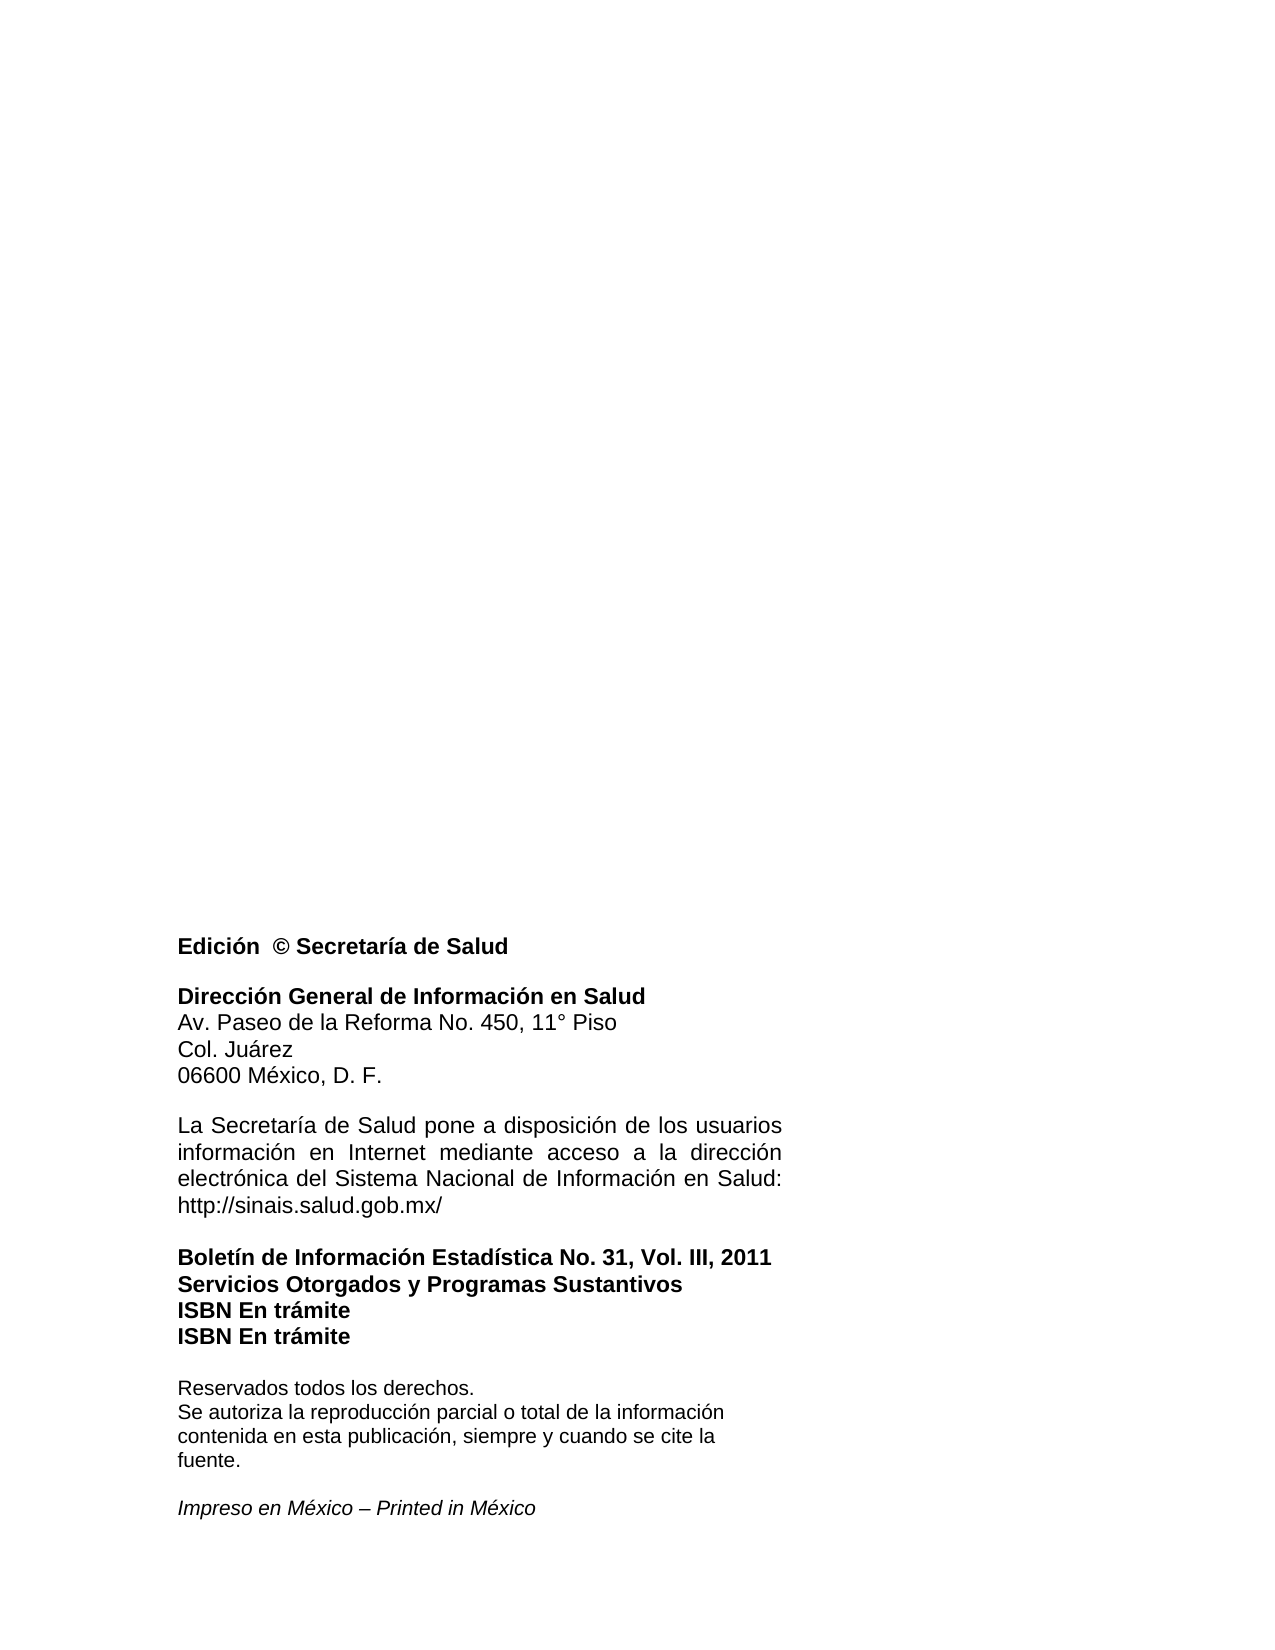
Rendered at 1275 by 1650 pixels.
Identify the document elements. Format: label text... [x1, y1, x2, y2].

text Impreso en México – Printed in México [177, 1496, 783, 1520]
text Boletín de Información Estadística No. 31, Vol. III, 2011 [177, 1244, 797, 1271]
text Reservados todos los derechos. [177, 1376, 753, 1400]
text Av. Paseo de la Reforma No. 450, 11° Piso [177, 1009, 783, 1036]
text Servicios Otorgados y Programas Sustantivos [177, 1271, 797, 1297]
text 06600 México, D. F. [177, 1062, 783, 1112]
text ISBN En trámite [177, 1323, 783, 1350]
text Dirección General de Información en Salud [177, 983, 783, 1009]
text ISBN En trámite [177, 1297, 783, 1323]
text Col. Juárez [177, 1036, 783, 1062]
text La Secretaría de Salud pone a disposición de los usuarios información en Internet mediante acceso a la dirección electrónica del Sistema Nacional de Información en Salud: http://sinais.salud.gob.mx/ [177, 1112, 783, 1218]
text Se autoriza la reproducción parcial o total de la información contenida en esta publicación, siempre y cuando se cite la fuente. [177, 1400, 753, 1472]
text Edición © Secretaría de Salud [177, 933, 783, 959]
